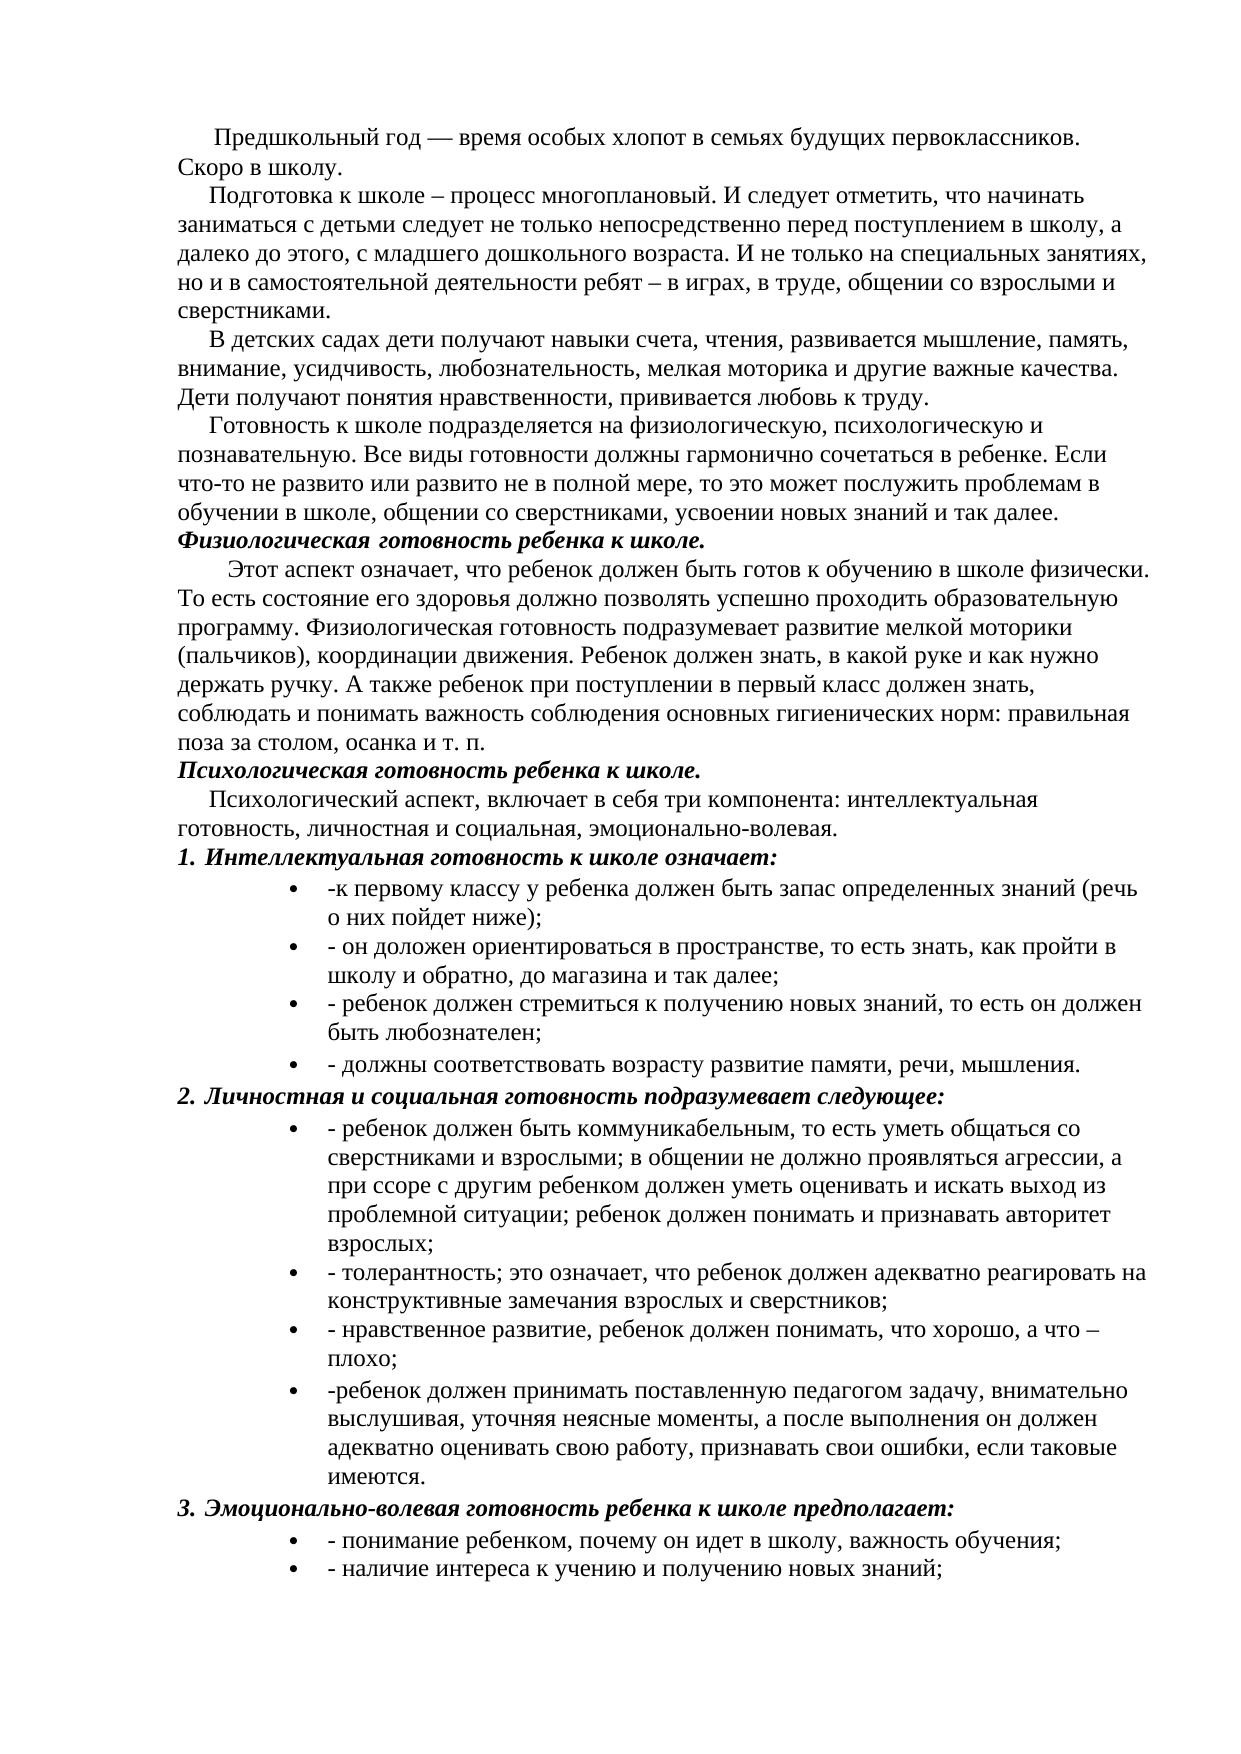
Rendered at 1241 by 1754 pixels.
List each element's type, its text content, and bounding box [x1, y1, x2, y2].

text 1. Интеллектуальная готовность к школе означает: [177, 842, 1152, 870]
text Готовность к школе подразделяется на физиологическую, психологическую и познавательную. Все виды готовности должны гармонично сочетаться в ребенке. Если что-то не развито или развито не в полной мере, то это может послужить проблемам в обучении в школе, общении со сверстниками, усвоении новых знаний и так далее. [177, 410, 1152, 525]
list - нравственное развитие, ребенок должен понимать, что хорошо, а что – плохо; [290, 1314, 1152, 1372]
list - должны соответствовать возрасту развитие памяти, речи, мышления. [290, 1049, 1152, 1078]
text Психологический аспект, включает в себя три компонента: интеллектуальная готовность, личностная и социальная, эмоционально-волевая. [177, 784, 1152, 842]
list - понимание ребенком, почему он идет в школу, важность обучения; [290, 1525, 1152, 1553]
list - наличие интереса к учению и получению новых знаний; [290, 1553, 1152, 1582]
text Физиологическая готовность ребенка к школе. [177, 525, 1152, 554]
list -к первому классу у ребенка должен быть запас определенных знаний (речь о них пойдет ниже); [290, 873, 1152, 931]
text 2. Личностная и социальная готовность подразумевает следующее: [177, 1081, 1152, 1110]
text В детских садах дети получают навыки счета, чтения, развивается мышление, память, внимание, усидчивость, любознательность, мелкая моторика и другие важные качества. Дети получают понятия нравственности, прививается любовь к труду. [177, 324, 1152, 410]
list - ребенок должен быть коммуникабельным, то есть уметь общаться со сверстниками и взрослыми; в общении не должно проявляться агрессии, а при ссоре с другим ребенком должен уметь оценивать и искать выход из проблемной ситуации; ребенок должен понимать и признавать авторитет взрослых; [290, 1113, 1152, 1257]
text Предшкольный год — время особых хлопот в семьях будущих первоклассников. Скоро в школу. [177, 118, 1152, 180]
list - ребенок должен стремиться к получению новых знаний, то есть он должен быть любознателен; [290, 988, 1152, 1046]
text Психологическая готовность ребенка к школе. [177, 755, 1152, 784]
text 3. Эмоционально-волевая готовность ребенка к школе предполагает: [177, 1493, 1152, 1522]
text Подготовка к школе – процесс многоплановый. И следует отметить, что начинать заниматься с детьми следует не только непосредственно перед поступлением в школу, а далеко до этого, с младшего дошкольного возраста. И не только на специальных занятиях, но и в самостоятельной деятельности ребят – в играх, в труде, общении со взрослыми и сверстниками. [177, 180, 1152, 324]
list -ребенок должен принимать поставленную педагогом задачу, внимательно выслушивая, уточняя неясные моменты, а после выполнения он должен адекватно оценивать свою работу, признавать свои ошибки, если таковые имеются. [290, 1375, 1152, 1490]
text Этот аспект означает, что ребенок должен быть готов к обучению в школе физически. То есть состояние его здоровья должно позволять успешно проходить образовательную программу. Физиологическая готовность подразумевает развитие мелкой моторики (пальчиков), координации движения. Ребенок должен знать, в какой руке и как нужно держать ручку. А также ребенок при поступлении в первый класс должен знать, соблюдать и понимать важность соблюдения основных гигиенических норм: правильная поза за столом, осанка и т. п. [177, 554, 1152, 755]
list - он доложен ориентироваться в пространстве, то есть знать, как пройти в школу и обратно, до магазина и так далее; [290, 931, 1152, 988]
list - толерантность; это означает, что ребенок должен адекватно реагировать на конструктивные замечания взрослых и сверстников; [290, 1257, 1152, 1314]
